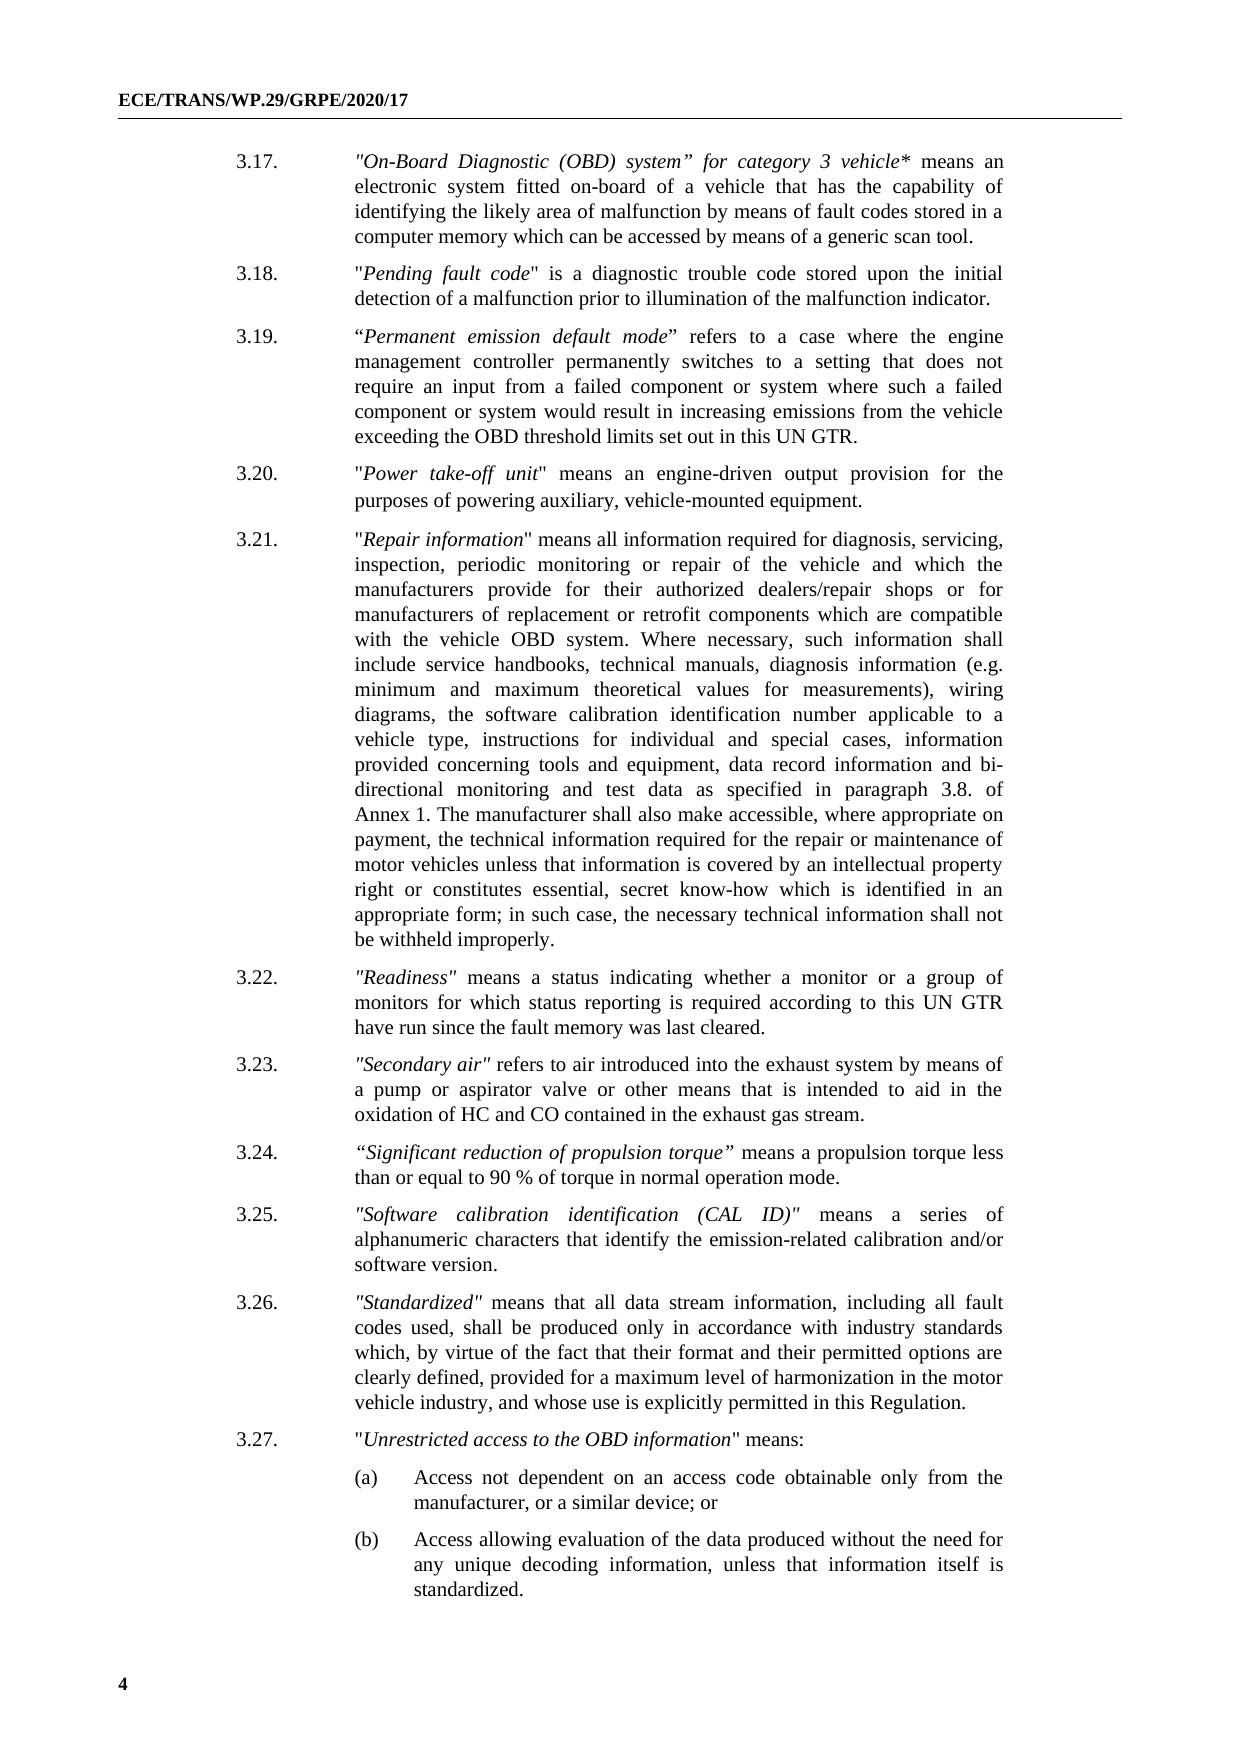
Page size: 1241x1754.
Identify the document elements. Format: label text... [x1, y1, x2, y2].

text 3.21. "Repair information" means all information required for diagnosis, servicing, inspection, periodic monitoring or repair of the vehicle and which the manufacturers provide for their authorized dealers/repair shops or for manufacturers of replacement or retrofit components which are compatible with the vehicle OBD system. Where necessary, such information shall include service handbooks, technical manuals, diagnosis information (e.g. minimum and maximum theoretical values for measurements), wiring diagrams, the software calibration identification number applicable to a vehicle type, instructions for individual and special cases, information provided concerning tools and equipment, data record information and bi-directional monitoring and test data as specified in paragraph 3.8. of Annex 1. The manufacturer shall also make accessible, where appropriate on payment, the technical information required for the repair or maintenance of motor vehicles unless that information is covered by an intellectual property right or constitutes essential, secret know-how which is identified in an appropriate form; in such case, the necessary technical information shall not be withheld improperly. [236, 526, 1004, 951]
text 3.23. "Secondary air" refers to air introduced into the exhaust system by means of a pump or aspirator valve or other means that is intended to aid in the oxidation of HC and CO contained in the exhaust gas stream. [236, 1051, 1004, 1126]
text 3.26. "Standardized" means that all data stream information, including all fault codes used, shall be produced only in accordance with industry standards which, by virtue of the fact that their format and their permitted options are clearly defined, provided for a maximum level of harmonization in the motor vehicle industry, and whose use is explicitly permitted in this Regulation. [236, 1289, 1004, 1414]
text 3.27. "Unrestricted access to the OBD information" means: [236, 1426, 1004, 1451]
text (a) Access not dependent on an access code obtainable only from the manufacturer, or a similar device; or [354, 1464, 1004, 1514]
text 3.17. "On-Board Diagnostic (OBD) system” for category 3 vehicle* means an electronic system fitted on-board of a vehicle that has the capability of identifying the likely area of malfunction by means of fault codes stored in a computer memory which can be accessed by means of a generic scan tool. [236, 148, 1004, 248]
text (b) Access allowing evaluation of the data produced without the need for any unique decoding information, unless that information itself is standardized. [354, 1526, 1004, 1601]
text 3.18. "Pending fault code" is a diagnostic trouble code stored upon the initial detection of a malfunction prior to illumination of the malfunction indicator. [236, 260, 1004, 310]
text 3.20. "Power take-off unit" means an engine-driven output provision for the purposes of powering auxiliary, vehicle‑mounted equipment. [236, 460, 1004, 514]
text 3.22. "Readiness" means a status indicating whether a monitor or a group of monitors for which status reporting is required according to this UN GTR have run since the fault memory was last cleared. [236, 964, 1004, 1039]
text 3.19. “Permanent emission default mode” refers to a case where the engine management controller permanently switches to a setting that does not require an input from a failed component or system where such a failed component or system would result in increasing emissions from the vehicle exceeding the OBD threshold limits set out in this UN GTR. [236, 323, 1004, 448]
text 3.24. “Significant reduction of propulsion torque” means a propulsion torque less than or equal to 90 % of torque in normal operation mode. [236, 1139, 1004, 1189]
text 3.25. "Software calibration identification (CAL ID)" means a series of alphanumeric characters that identify the emission-related calibration and/or software version. [236, 1201, 1004, 1276]
